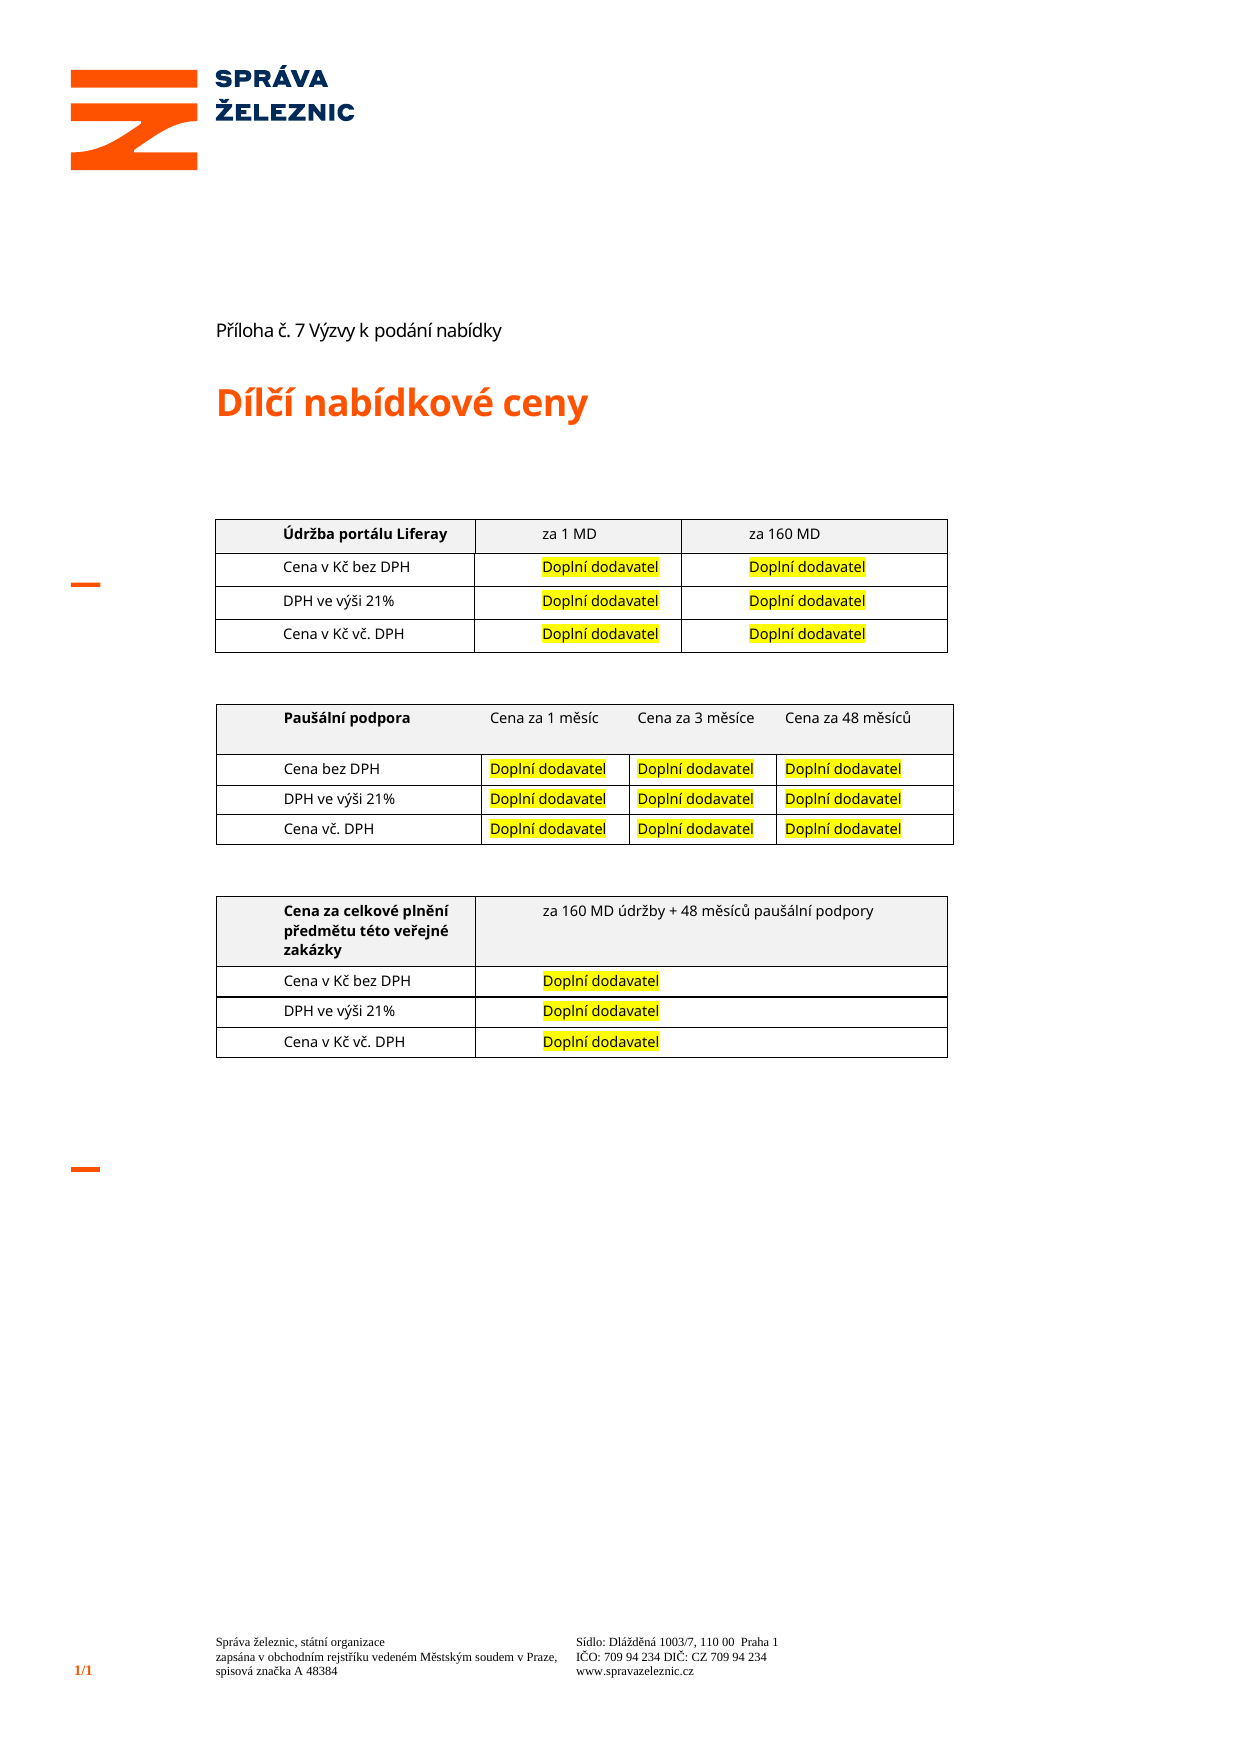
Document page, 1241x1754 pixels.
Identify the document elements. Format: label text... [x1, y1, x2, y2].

table_cell Doplní dodavatel [777, 815, 953, 844]
table_cell DPH ve výši 21% [217, 786, 481, 814]
table_cell Doplní dodavatel [476, 967, 947, 996]
table_cell Doplní dodavatel [682, 554, 947, 586]
table_cell Cena vč. DPH [217, 815, 481, 844]
table_header Paušální podpora [217, 705, 481, 754]
table_header Cena za celkové plnění předmětu této veřejné zakázky [217, 897, 475, 966]
table_cell Doplní dodavatel [482, 755, 629, 784]
table_cell Doplní dodavatel [777, 786, 953, 814]
table_cell Doplní dodavatel [777, 755, 953, 784]
table_cell Cena v Kč bez DPH [216, 554, 474, 586]
table_cell Cena bez DPH [217, 755, 481, 784]
table_header za 160 MD [682, 520, 947, 552]
table_cell Doplní dodavatel [630, 755, 776, 784]
table_cell Cena v Kč vč. DPH [216, 620, 474, 652]
table_cell Cena v Kč bez DPH [217, 967, 475, 996]
table_cell Doplní dodavatel [682, 620, 947, 652]
table_cell Doplní dodavatel [475, 587, 681, 619]
table_cell Doplní dodavatel [476, 998, 947, 1027]
table_cell Doplní dodavatel [482, 786, 629, 814]
table_header Cena za 3 měsíce [629, 705, 777, 754]
table_cell Doplní dodavatel [476, 1028, 947, 1057]
table_cell Doplní dodavatel [630, 815, 776, 844]
subtitle Příloha č. 7 Výzvy k podání nabídky [216, 317, 1122, 342]
table_header za 160 MD údržby + 48 měsíců paušální podpory [476, 897, 947, 966]
table_header Cena za 48 měsíců [777, 705, 953, 754]
table_header Údržba portálu Liferay [216, 520, 475, 552]
table_cell DPH ve výši 21% [217, 998, 475, 1027]
table_cell Doplní dodavatel [682, 587, 947, 619]
subtitle Dílčí nabídkové ceny [216, 376, 1122, 427]
table_cell Doplní dodavatel [475, 620, 681, 652]
table_cell Doplní dodavatel [475, 554, 681, 586]
table_cell DPH ve výši 21% [216, 587, 474, 619]
table_cell Cena v Kč vč. DPH [217, 1028, 475, 1057]
table_header za 1 MD [476, 520, 681, 552]
table_cell Doplní dodavatel [482, 815, 629, 844]
table_cell Doplní dodavatel [630, 786, 776, 814]
table_header Cena za 1 měsíc [481, 705, 629, 754]
